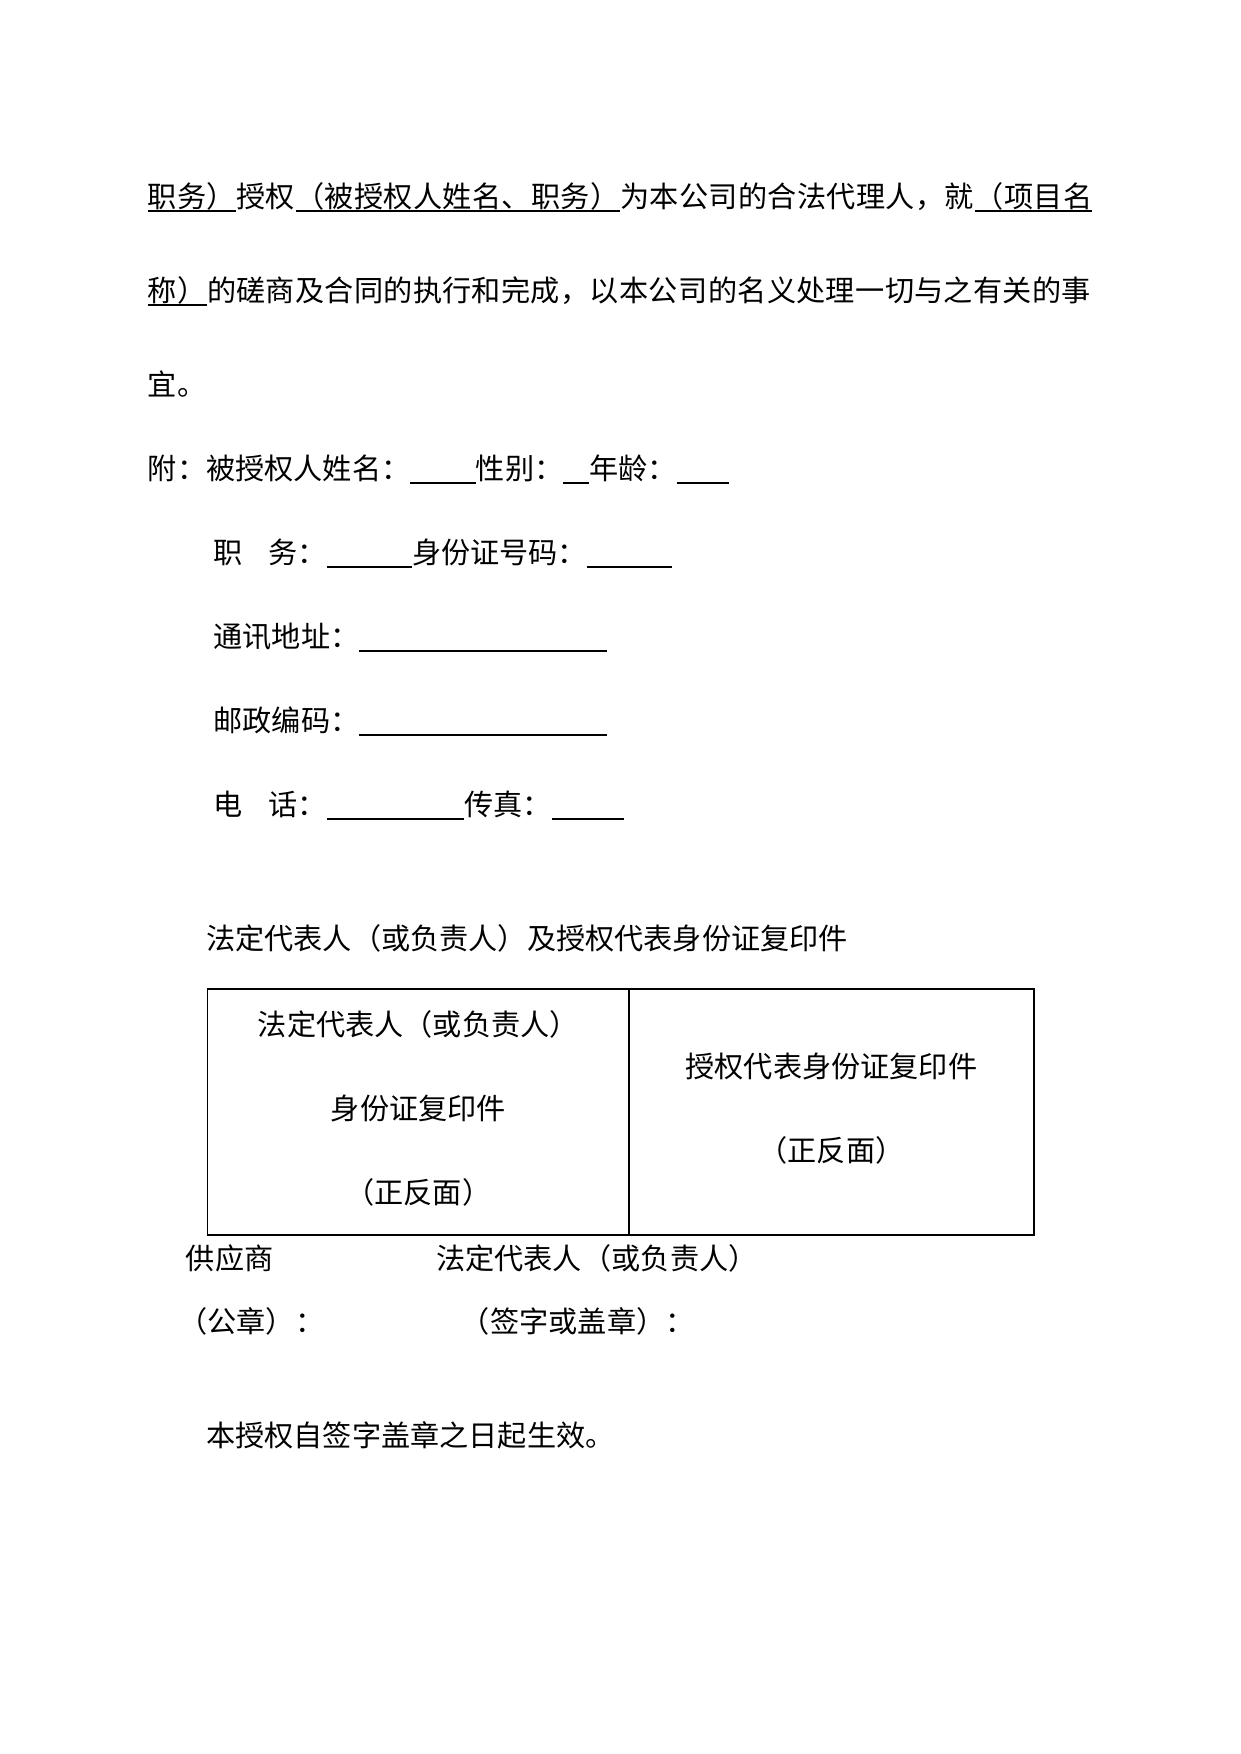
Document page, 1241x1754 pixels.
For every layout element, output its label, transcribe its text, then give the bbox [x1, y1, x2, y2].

text 供应商 法定代表人（或负责人） [148, 1236, 1092, 1278]
table_header 授权代表身份证复印件 （正反面） [630, 990, 1033, 1234]
text 附：被授权人姓名： 性别： 年龄： [148, 434, 1092, 499]
text （公章）： （签字或盖章）： [148, 1299, 1092, 1341]
text 职 务： 身份证号码： [148, 518, 1092, 583]
text 通讯地址： [148, 602, 1092, 667]
table_header 法定代表人（或负责人） 身份证复印件 （正反面） [208, 990, 628, 1234]
text 法定代表人（或负责人）及授权代表身份证复印件 [148, 904, 1092, 969]
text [148, 162, 1092, 415]
text 电 话： 传真： [148, 770, 1092, 835]
text 邮政编码： [148, 686, 1092, 751]
text 本授权自签字盖章之日起生效。 [148, 1413, 1092, 1455]
